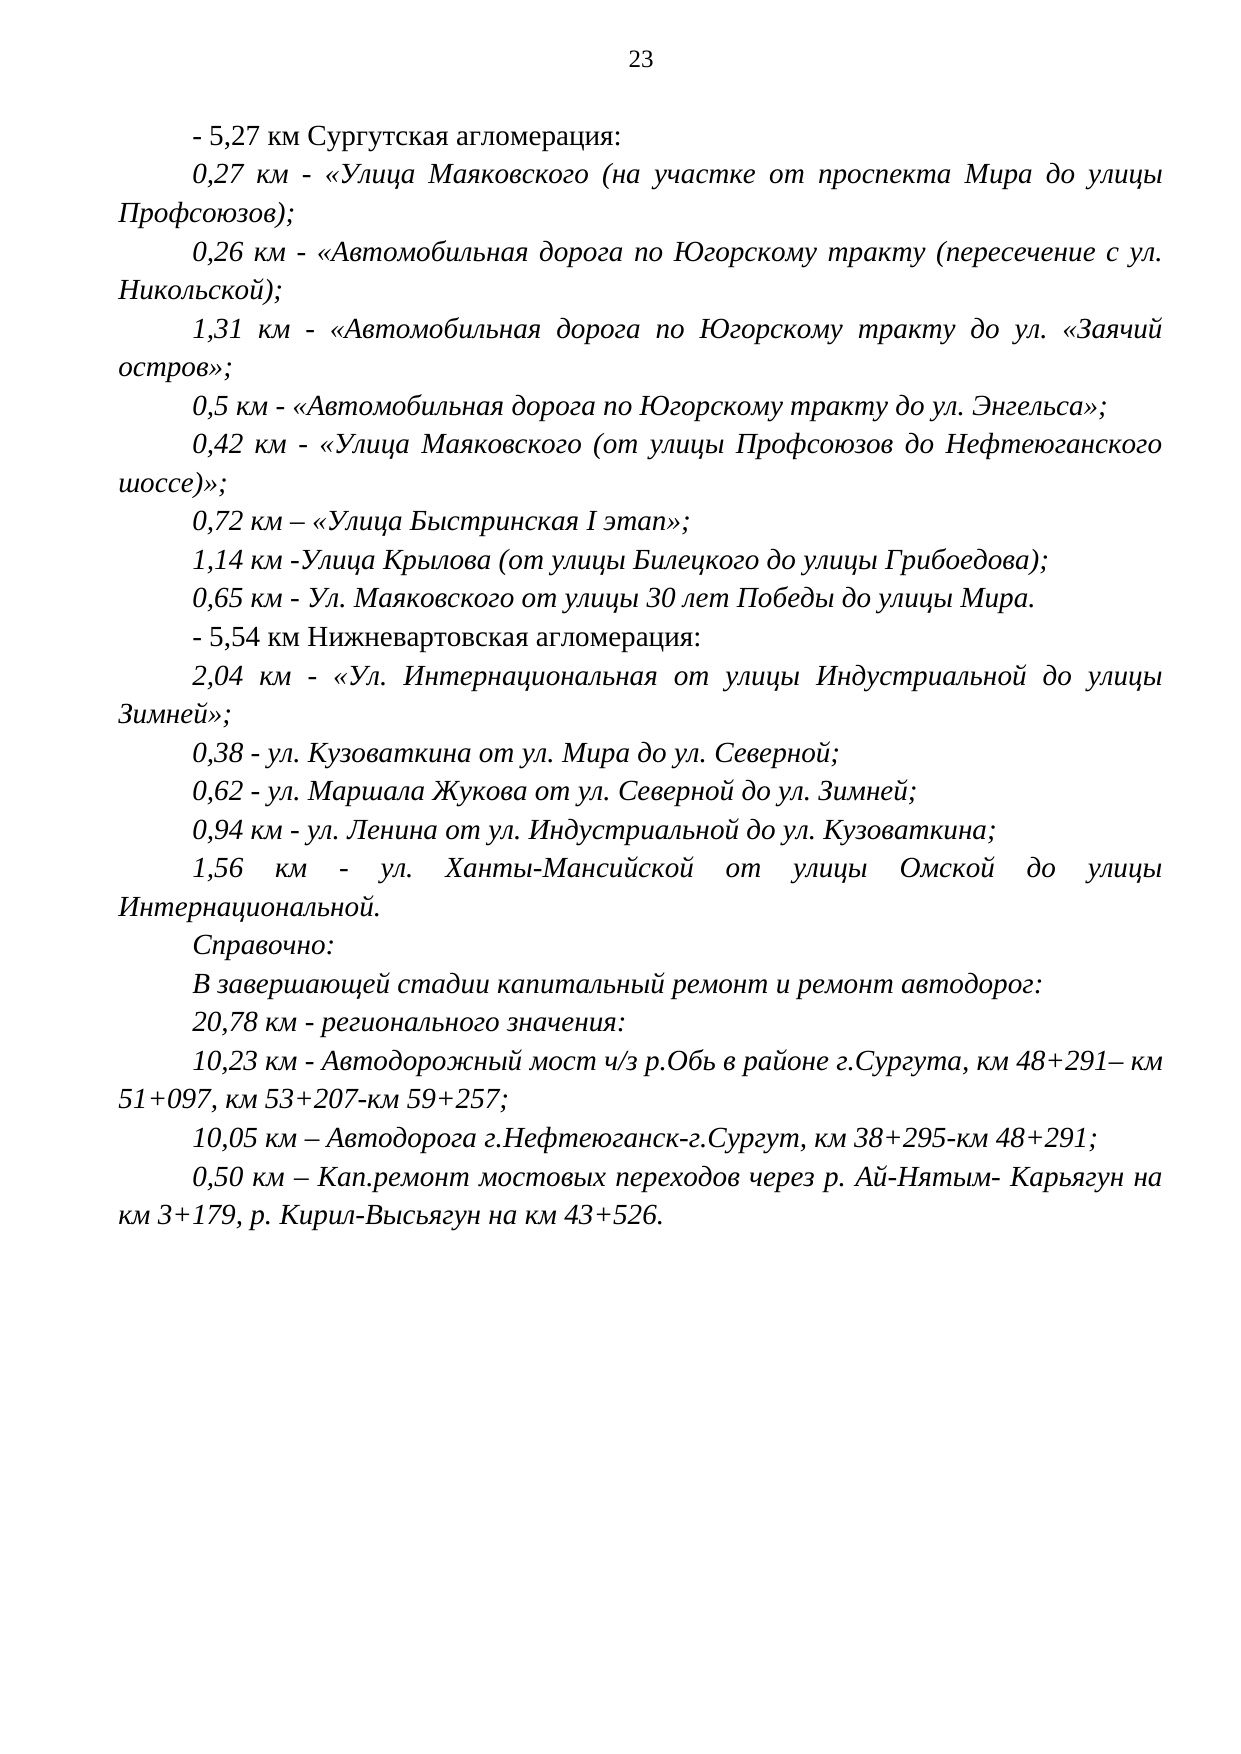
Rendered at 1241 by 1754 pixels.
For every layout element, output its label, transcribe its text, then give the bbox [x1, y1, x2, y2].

text 0,72 км – «Улица Быстринская I этап»; [118, 503, 1163, 537]
text 0,94 км - ул. Ленина от ул. Индустриальной до ул. Кузоваткина; [118, 812, 1163, 845]
text 0,42 км - «Улица Маяковского (от улицы Профсоюзов до Нефтеюганского шоссе)»; [118, 426, 1163, 498]
text 0,27 км - «Улица Маяковского (на участке от проспекта Мира до улицы Профсоюзов); [118, 157, 1163, 229]
text 10,23 км - Автодорожный мост ч/з р.Обь в районе г.Сургута, км 48+291– км 51+097, км 53+207-км 59+257; [118, 1043, 1163, 1115]
text 10,05 км – Автодорога г.Нефтеюганск-г.Сургут, км 38+295-км 48+291; [118, 1120, 1163, 1154]
text 0,38 - ул. Кузоваткина от ул. Мира до ул. Северной; [118, 735, 1163, 768]
text 1,14 км -Улица Крылова (от улицы Билецкого до улицы Грибоедова); [118, 542, 1163, 576]
text - 5,27 км Сургутская агломерация: [118, 118, 1163, 152]
text 20,78 км - регионального значения: [118, 1004, 1163, 1038]
text 0,62 - ул. Маршала Жукова от ул. Северной до ул. Зимней; [118, 773, 1163, 807]
text 0,26 км - «Автомобильная дорога по Югорскому тракту (пересечение с ул. Никольской); [118, 234, 1163, 306]
text - 5,54 км Нижневартовская агломерация: [118, 619, 1163, 653]
text 0,65 км - Ул. Маяковского от улицы 30 лет Победы до улицы Мира. [118, 581, 1163, 614]
text 2,04 км - «Ул. Интернациональная от улицы Индустриальной до улицы Зимней»; [118, 658, 1163, 730]
text 0,5 км - «Автомобильная дорога по Югорскому тракту до ул. Энгельса»; [118, 388, 1163, 421]
text 1,56 км - ул. Ханты-Мансийской от улицы Омской до улицы Интернациональной. [118, 850, 1163, 922]
text 1,31 км - «Автомобильная дорога по Югорскому тракту до ул. «Заячий остров»; [118, 311, 1163, 383]
text 0,50 км – Кап.ремонт мостовых переходов через р. Ай-Нятым- Карьягун на км 3+179, р. Кирил-Высьягун на км 43+526. [118, 1159, 1163, 1231]
text В завершающей стадии капитальный ремонт и ремонт автодорог: [118, 966, 1163, 999]
text Справочно: [118, 927, 1163, 961]
